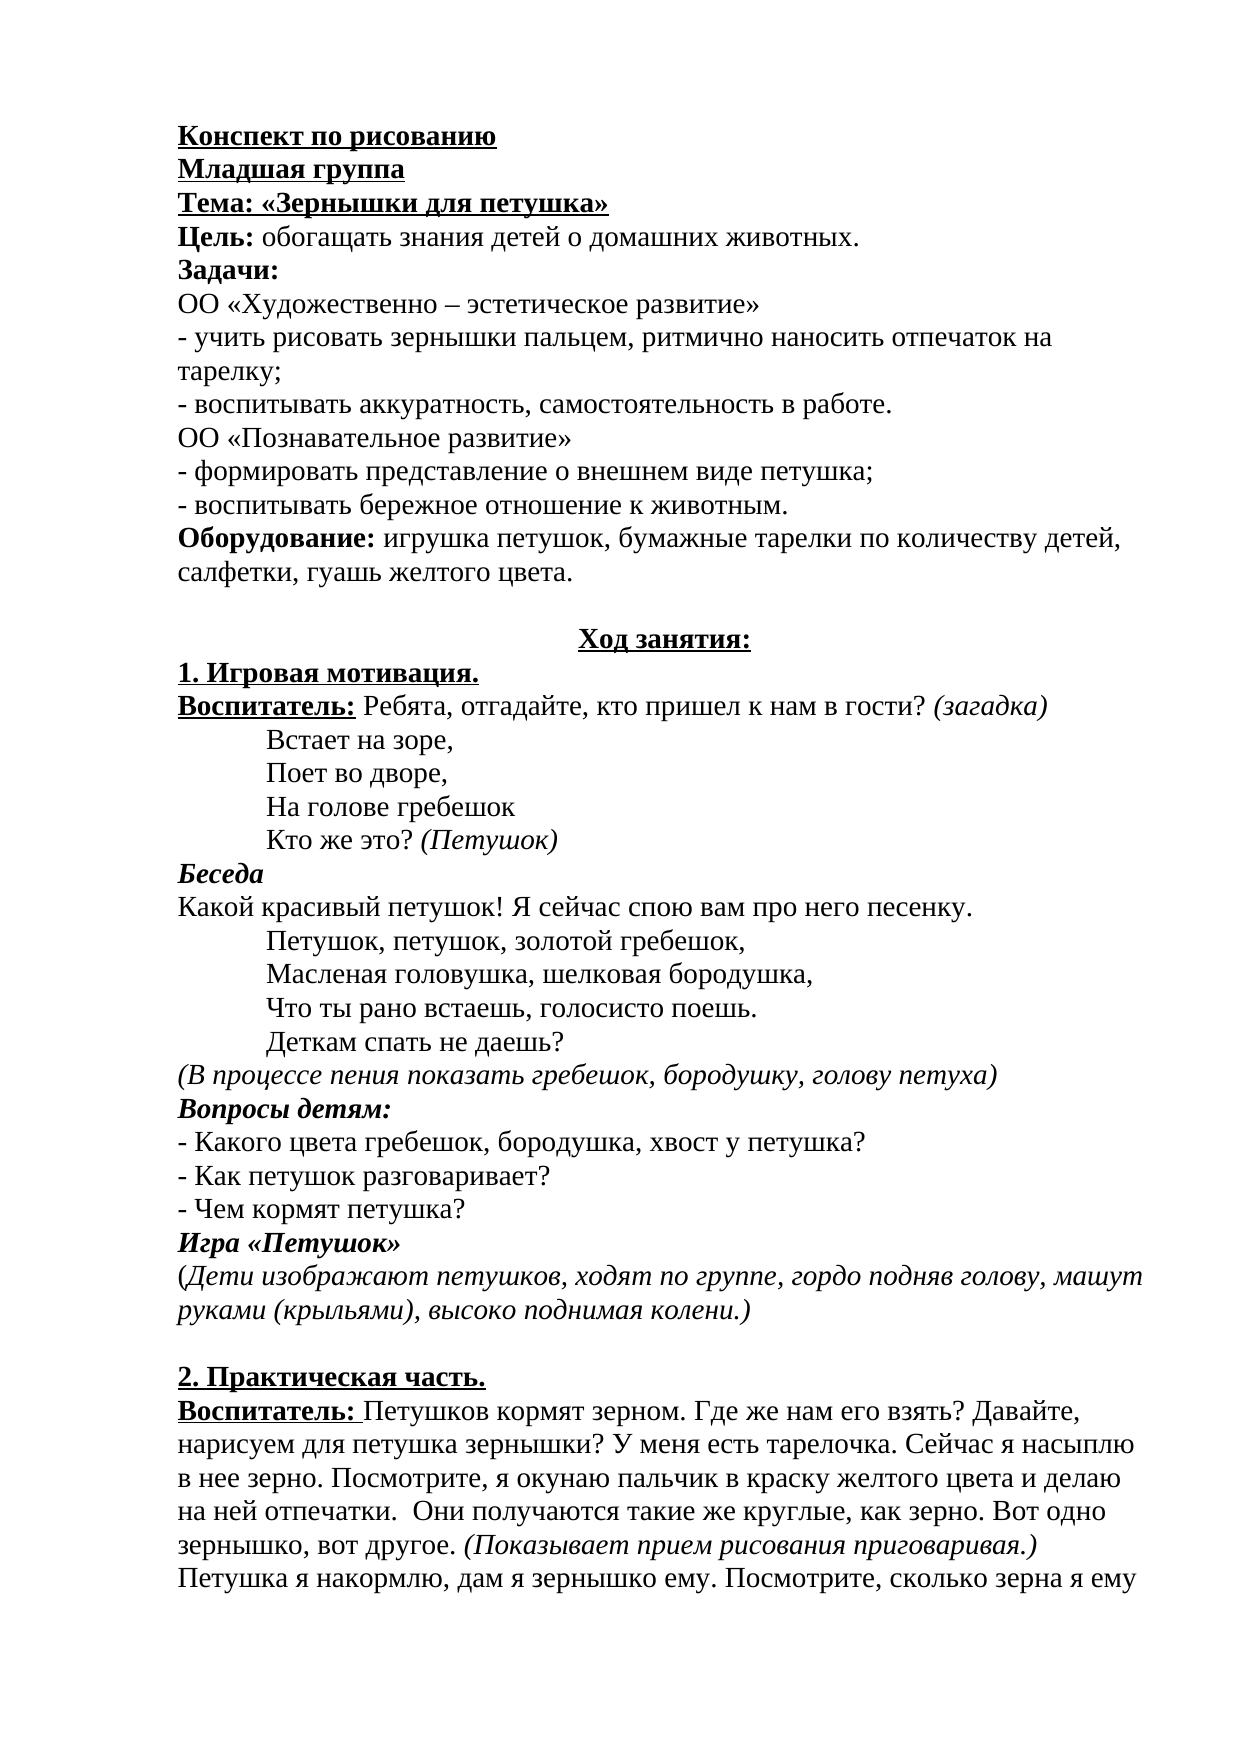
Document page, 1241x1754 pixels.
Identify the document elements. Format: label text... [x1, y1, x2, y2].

text Задачи: [177, 252, 1152, 286]
text Оборудование: игрушка петушок, бумажные тарелки по количеству детей, салфетки, гуашь желтого цвета. [177, 521, 1152, 588]
text Встает на зоре, [177, 722, 1152, 755]
text - Чем кормят петушка? [177, 1191, 1152, 1225]
text ОО «Художественно – эстетическое развитие» [177, 286, 1152, 319]
text 2. Практическая часть. [177, 1359, 1152, 1393]
text Младшая группа [177, 152, 1152, 185]
text Цель: обогащать знания детей о домашних животных. [177, 219, 1152, 252]
text Ход занятия: [177, 621, 1152, 655]
text Кто же это? (Петушок) [177, 822, 1152, 856]
text ОО «Познавательное развитие» [177, 420, 1152, 453]
text - воспитывать бережное отношение к животным. [177, 487, 1152, 521]
text На голове гребешок [177, 789, 1152, 822]
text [177, 1393, 1152, 1594]
text Вопросы детям: [177, 1091, 1152, 1124]
text (Дети изображают петушков, ходят по группе, гордо подняв голову, машут руками (крыльями), высоко поднимая колени.) [177, 1258, 1152, 1326]
text - Какого цвета гребешок, бородушка, хвост у петушка? [177, 1124, 1152, 1158]
text Конспект по рисованию [177, 118, 1152, 152]
text Деткам спать не даешь? [177, 1024, 1152, 1057]
text Воспитатель: Ребята, отгадайте, кто пришел к нам в гости? (загадка) [177, 688, 1152, 722]
text Тема: «Зернышки для петушка» [177, 185, 1152, 219]
text - учить рисовать зернышки пальцем, ритмично наносить отпечаток на тарелку; [177, 319, 1152, 386]
text Поет во дворе, [177, 755, 1152, 789]
text - формировать представление о внешнем виде петушка; [177, 453, 1152, 487]
text Какой красивый петушок! Я сейчас спою вам про него песенку. [177, 889, 1152, 923]
text - воспитывать аккуратность, самостоятельность в работе. [177, 386, 1152, 420]
text Петушок, петушок, золотой гребешок, [177, 923, 1152, 957]
text Беседа [177, 856, 1152, 889]
text Масленая головушка, шелковая бородушка, [177, 957, 1152, 990]
text 1. Игровая мотивация. [177, 655, 1152, 688]
text (В процессе пения показать гребешок, бородушку, голову петуха) [177, 1057, 1152, 1091]
text Что ты рано встаешь, голосисто поешь. [177, 990, 1152, 1024]
text Игра «Петушок» [177, 1225, 1152, 1258]
text - Как петушок разговаривает? [177, 1158, 1152, 1191]
